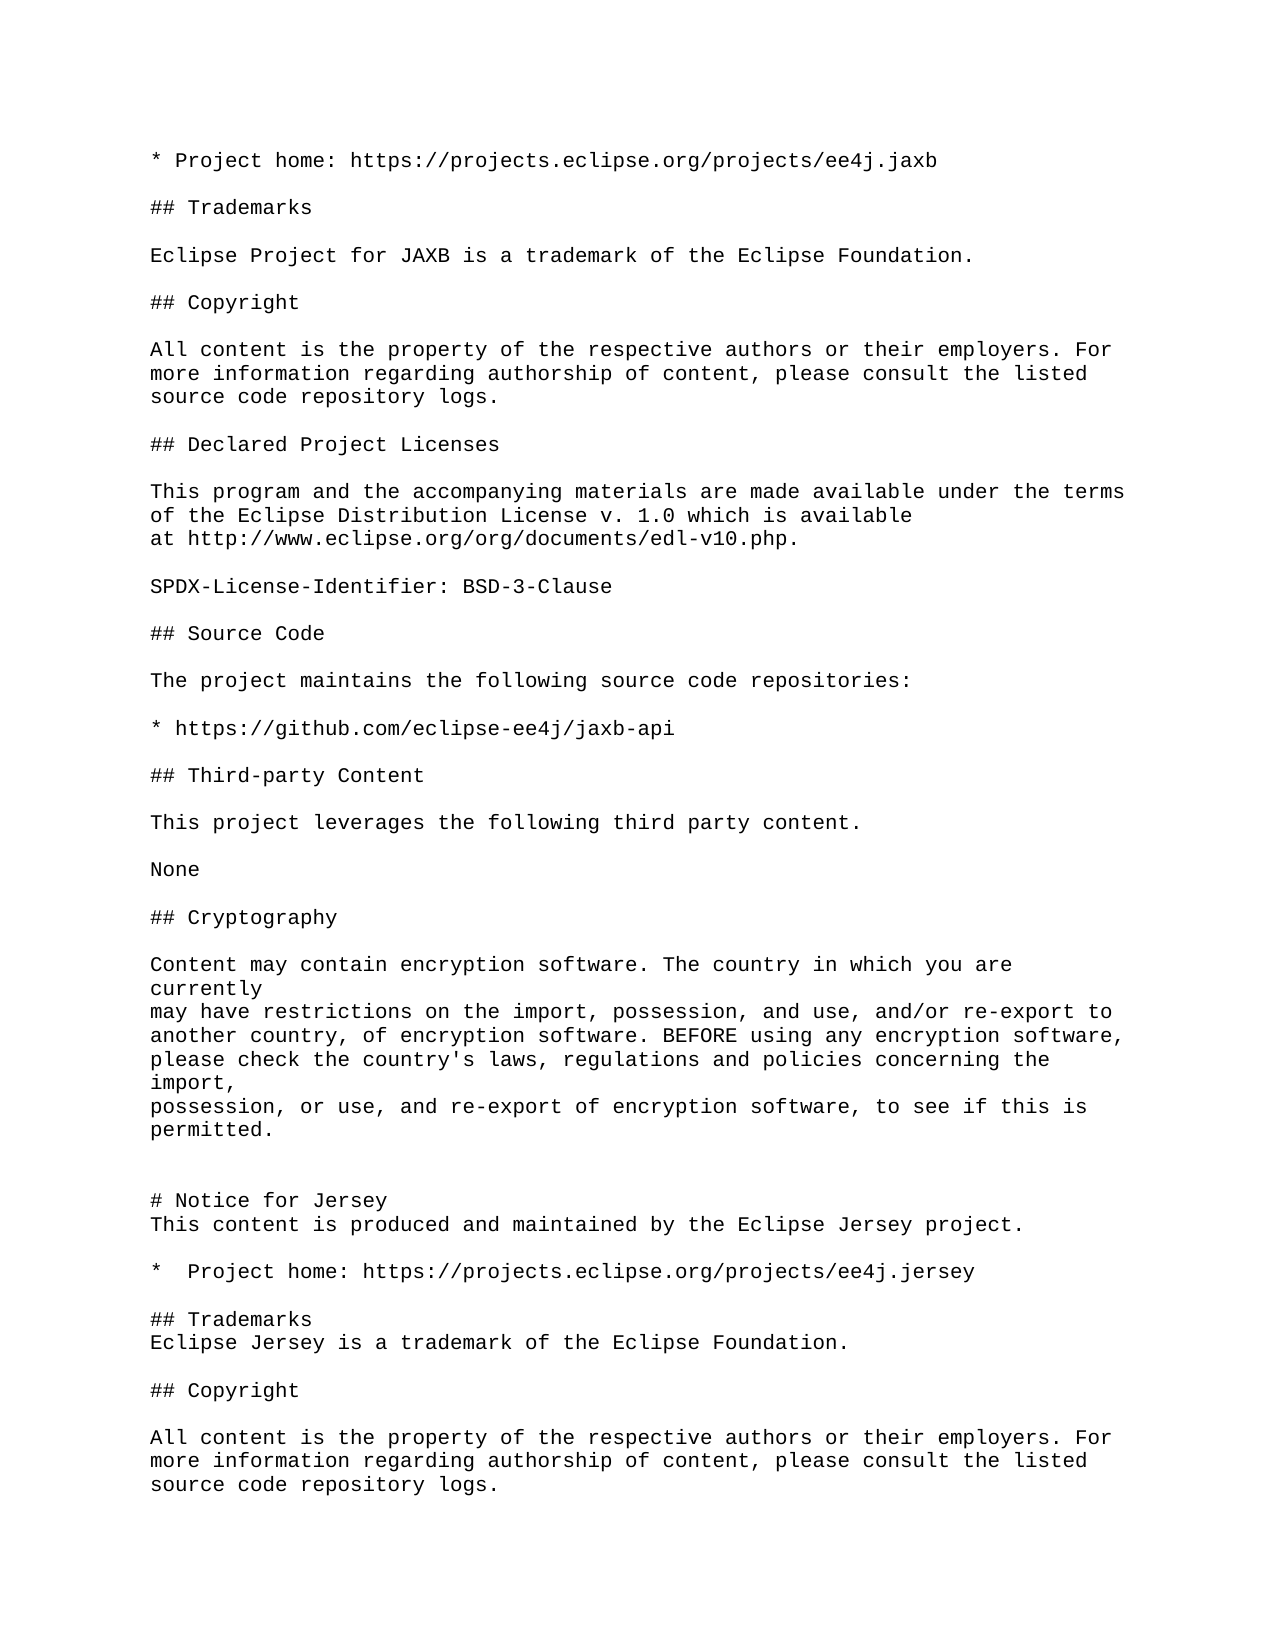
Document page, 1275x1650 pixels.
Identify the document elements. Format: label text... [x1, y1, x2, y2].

text * Project home: https://projects.eclipse.org/projects/ee4j.jaxb [150, 150, 1125, 174]
text All content is the property of the respective authors or their employers. For [150, 1427, 1125, 1451]
text of the Eclipse Distribution License v. 1.0 which is available [150, 505, 1125, 528]
text source code repository logs. [150, 386, 1125, 410]
text ## Third-party Content [150, 765, 1125, 788]
text None [150, 859, 1125, 883]
text permitted. [150, 1119, 1125, 1143]
text The project maintains the following source code repositories: [150, 670, 1125, 694]
text ## Copyright [150, 292, 1125, 316]
text ## Trademarks [150, 197, 1125, 221]
text * Project home: https://projects.eclipse.org/projects/ee4j.jersey [150, 1261, 1125, 1285]
text ## Declared Project Licenses [150, 434, 1125, 457]
text * https://github.com/eclipse-ee4j/jaxb-api [150, 717, 1125, 741]
text All content is the property of the respective authors or their employers. For [150, 339, 1125, 363]
text at http://www.eclipse.org/org/documents/edl-v10.php. [150, 528, 1125, 552]
text please check the country's laws, regulations and policies concerning the import, [150, 1048, 1125, 1096]
text another country, of encryption software. BEFORE using any encryption software, [150, 1025, 1125, 1048]
text possession, or use, and re-export of encryption software, to see if this is [150, 1096, 1125, 1119]
text more information regarding authorship of content, please consult the listed [150, 1451, 1125, 1474]
text This program and the accompanying materials are made available under the terms [150, 481, 1125, 505]
text This content is produced and maintained by the Eclipse Jersey project. [150, 1214, 1125, 1238]
text Eclipse Project for JAXB is a trademark of the Eclipse Foundation. [150, 244, 1125, 268]
text SPDX-License-Identifier: BSD-3-Clause [150, 576, 1125, 599]
text Eclipse Jersey is a trademark of the Eclipse Foundation. [150, 1332, 1125, 1356]
text This project leverages the following third party content. [150, 812, 1125, 836]
text # Notice for Jersey [150, 1190, 1125, 1214]
text source code repository logs. [150, 1474, 1125, 1498]
text ## Trademarks [150, 1309, 1125, 1332]
text more information regarding authorship of content, please consult the listed [150, 363, 1125, 386]
text ## Source Code [150, 623, 1125, 647]
text Content may contain encryption software. The country in which you are currently [150, 954, 1125, 1001]
text ## Cryptography [150, 907, 1125, 930]
text ## Copyright [150, 1379, 1125, 1403]
text may have restrictions on the import, possession, and use, and/or re-export to [150, 1001, 1125, 1025]
